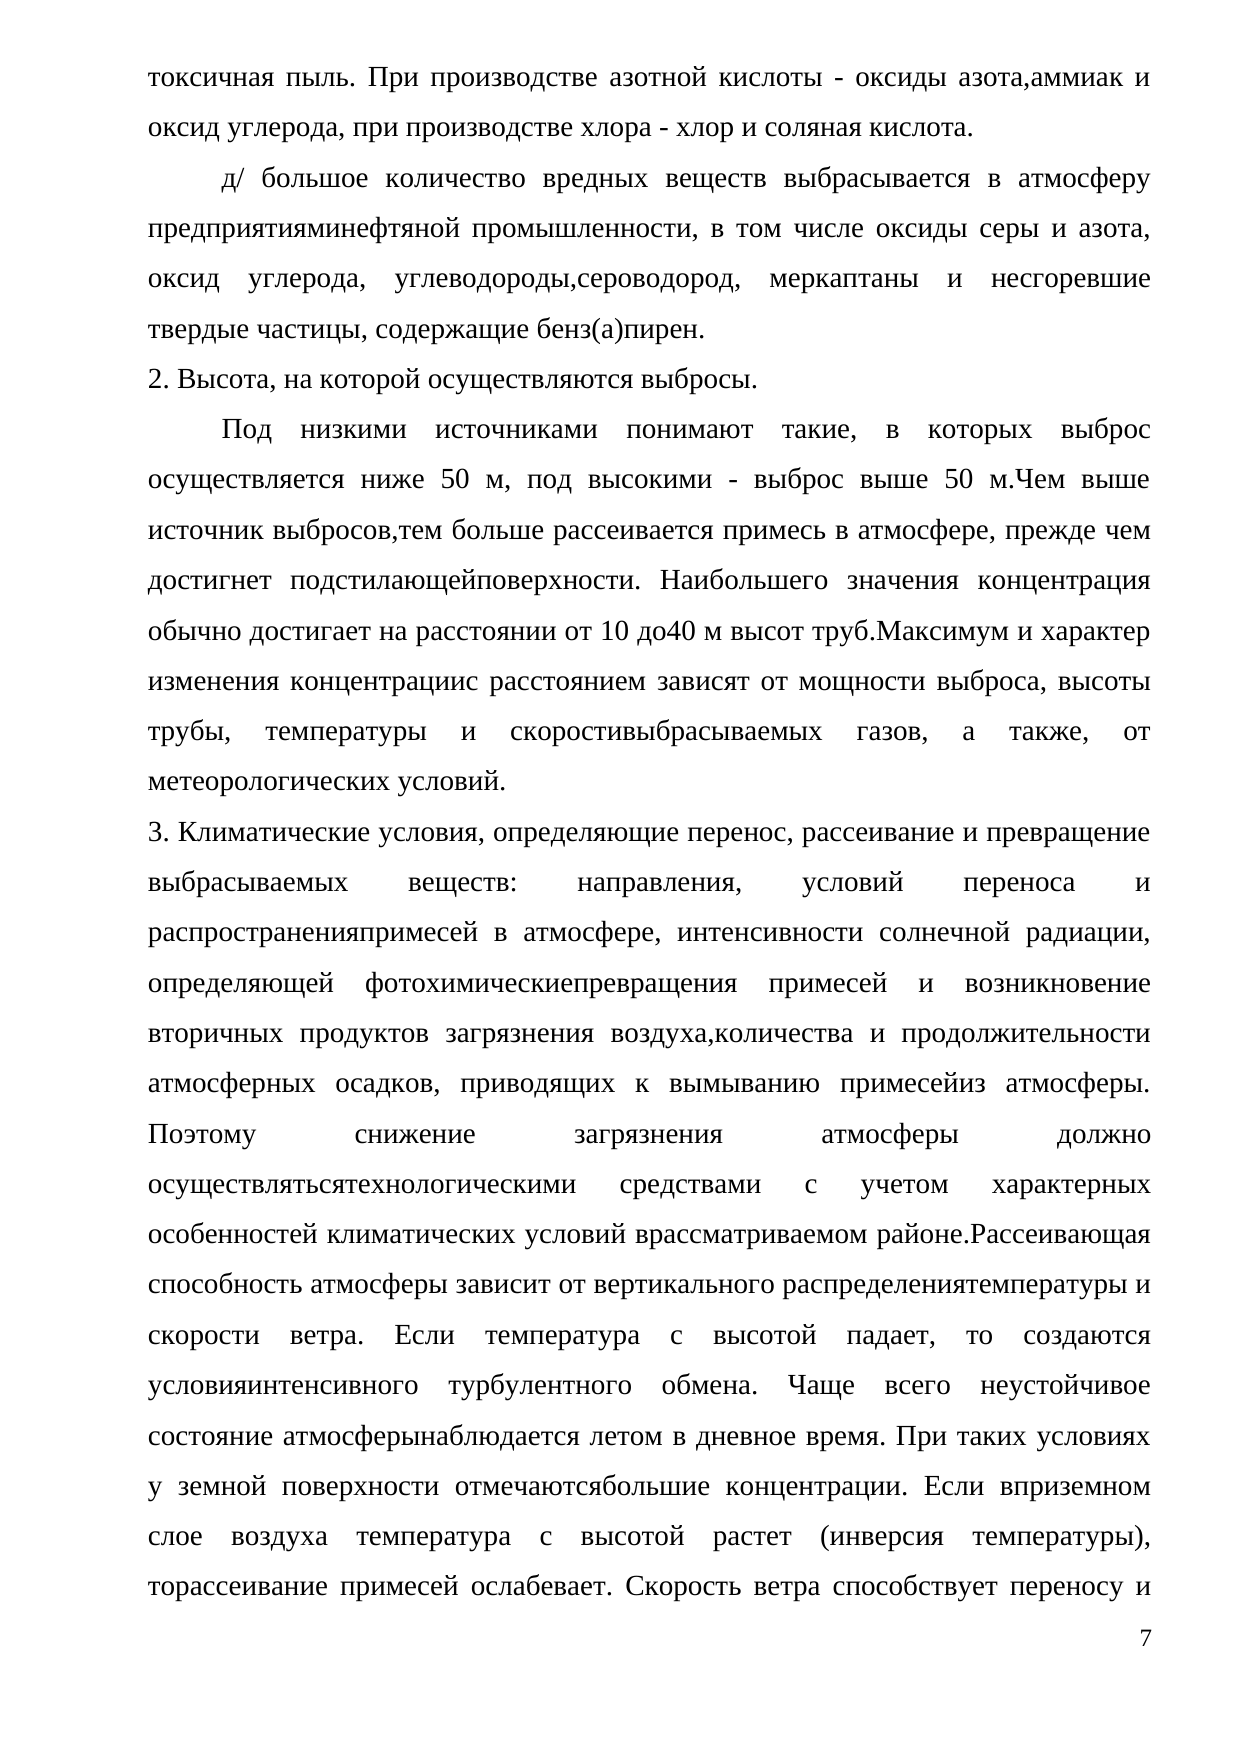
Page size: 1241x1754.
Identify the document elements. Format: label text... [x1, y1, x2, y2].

text 2. Высота, на которой осуществляются выбросы. [148, 361, 1152, 394]
text Под низкими источниками понимают такие, в которых выброс осуществляется ниже 50 м, под высокими - выброс выше 50 м.Чем выше источник выбросов,тем больше рассеивается примесь в атмосфере, прежде чем достигнет подстилающейповерхности. Наибольшего значения концентрация обычно достигает на расстоянии от 10 до40 м высот труб.Максимум и характер изменения концентрациис расстоянием зависят от мощности выброса, высоты трубы, температуры и скоростивыбрасываемых газов, а также, от метеорологических условий. [148, 411, 1152, 797]
text д/ большое количество вредных веществ выбрасывается в атмосферу предприятияминефтяной промышленности, в том числе оксиды серы и азота, оксид углерода, углеводороды,сероводород, меркаптаны и несгоревшие твердые частицы, содержащие бенз(а)пирен. [148, 160, 1152, 344]
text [148, 814, 1152, 1602]
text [148, 59, 1152, 143]
